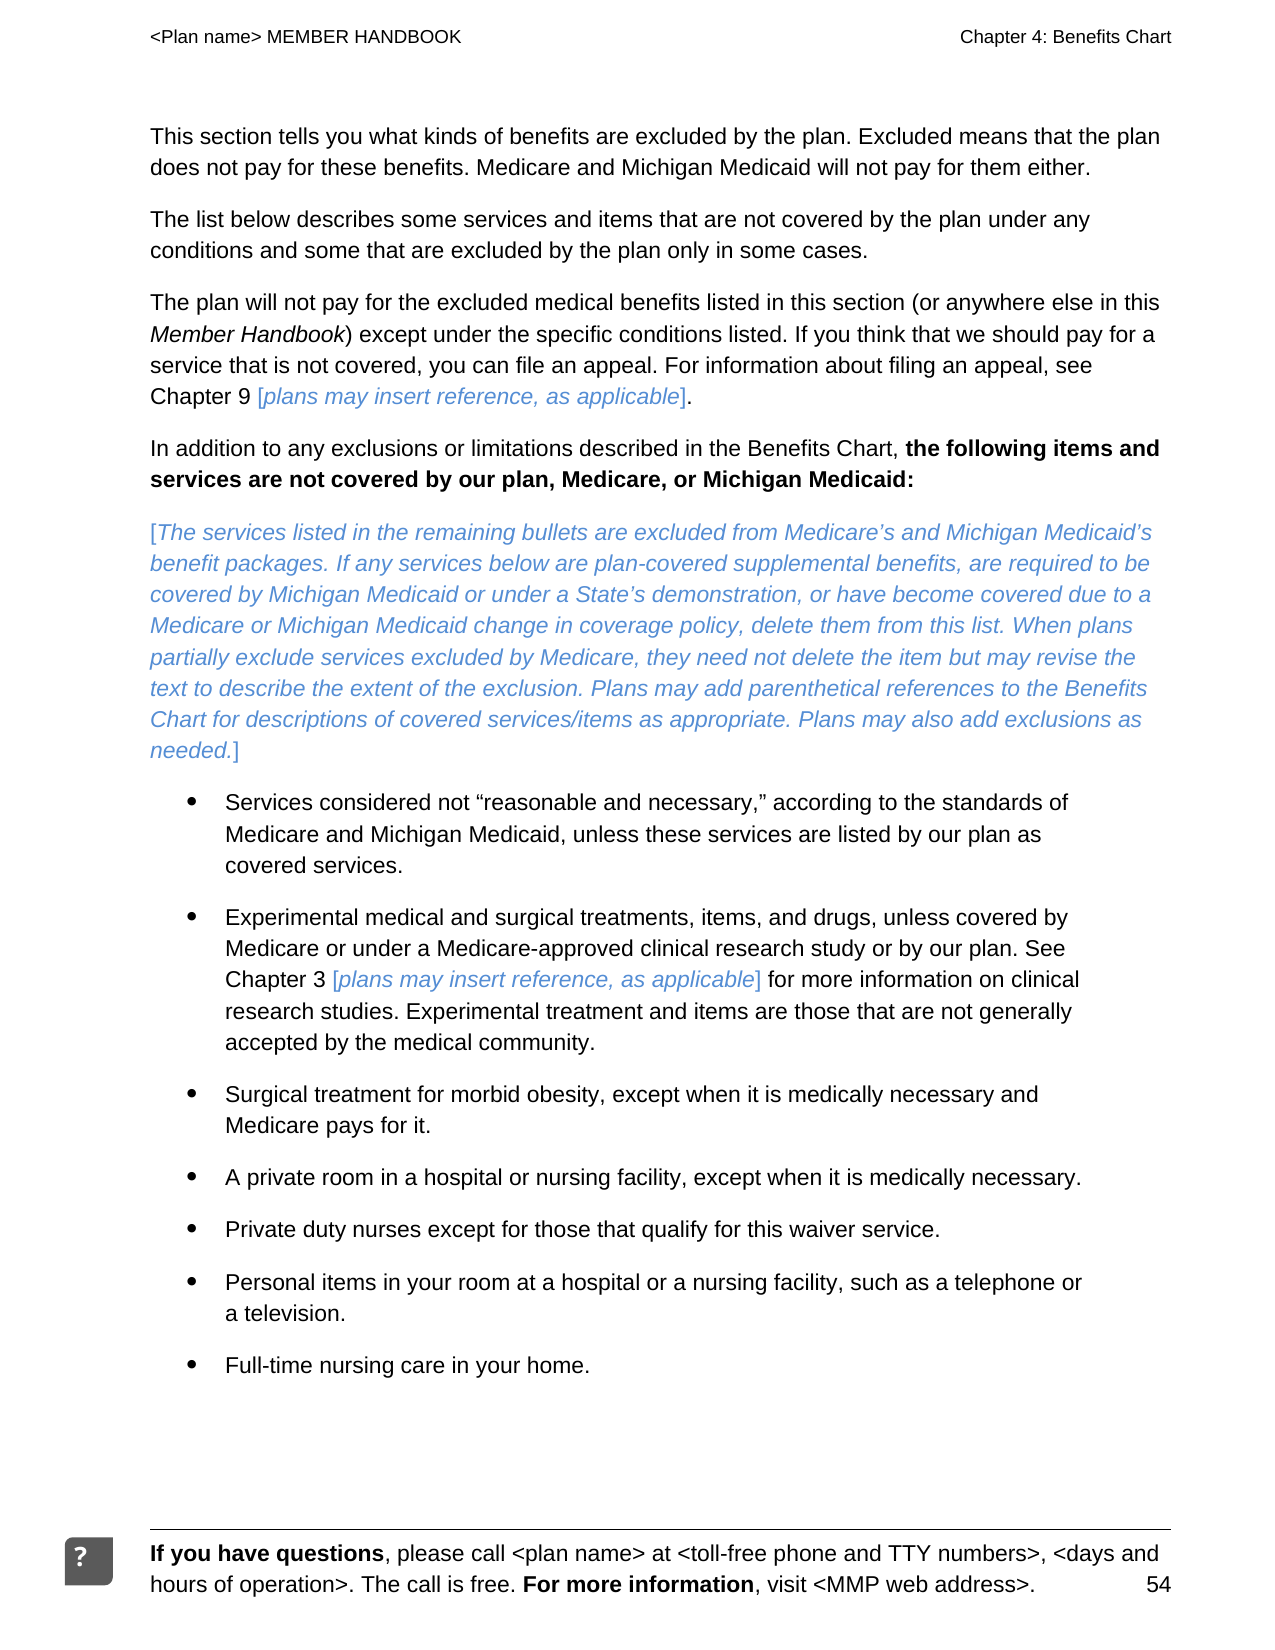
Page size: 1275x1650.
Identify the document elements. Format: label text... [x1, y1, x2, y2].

list Personal items in your room at a hospital or a nursing facility, such as a telephone or a television. [187, 1265, 1096, 1327]
list Experimental medical and surgical treatments, items, and drugs, unless covered by Medicare or under a Medicare-approved clinical research study or by our plan. See Chapter 3 [plans may insert reference, as applicable] for more information on clinical research studies. Experimental treatment and items are those that are not generally accepted by the medical community. [187, 900, 1096, 1057]
text [The services listed in the remaining bullets are excluded from Medicare’s and Michigan Medicaid’s benefit packages. If any services below are plan-covered supplemental benefits, are required to be covered by Michigan Medicaid or under a State’s demonstration, or have become covered due to a Medicare or Michigan Medicaid change in coverage policy, delete them from this list. When plans partially exclude services excluded by Medicare, they need not delete the item but may revise the text to describe the extent of the exclusion. Plans may add parenthetical references to the Benefits Chart for descriptions of covered services/items as appropriate. Plans may also add exclusions as needed.] [150, 515, 1171, 765]
list Full-time nursing care in your home. [187, 1348, 1096, 1379]
list Private duty nurses except for those that qualify for this waiver service. [187, 1213, 1096, 1244]
text This section tells you what kinds of benefits are excluded by the plan. Excluded means that the plan does not pay for these benefits. Medicare and Michigan Medicaid will not pay for them either. [150, 119, 1171, 182]
list A private room in a hospital or nursing facility, except when it is medically necessary. [187, 1161, 1096, 1192]
text The list below describes some services and items that are not covered by the plan under any conditions and some that are excluded by the plan only in some cases. [150, 202, 1171, 265]
text In addition to any exclusions or limitations described in the Benefits Chart, the following items and services are not covered by our plan, Medicare, or Michigan Medicaid: [150, 432, 1171, 494]
list Surgical treatment for morbid obesity, except when it is medically necessary and Medicare pays for it. [187, 1077, 1096, 1140]
list Services considered not “reasonable and necessary,” according to the standards of Medicare and Michigan Medicaid, unless these services are listed by our plan as covered services. [187, 786, 1096, 879]
text The plan will not pay for the excluded medical benefits listed in this section (or anywhere else in this Member Handbook) except under the specific conditions listed. If you think that we should pay for a service that is not covered, you can file an appeal. For information about filing an appeal, see Chapter 9 [plans may insert reference, as applicable]. [150, 286, 1171, 411]
